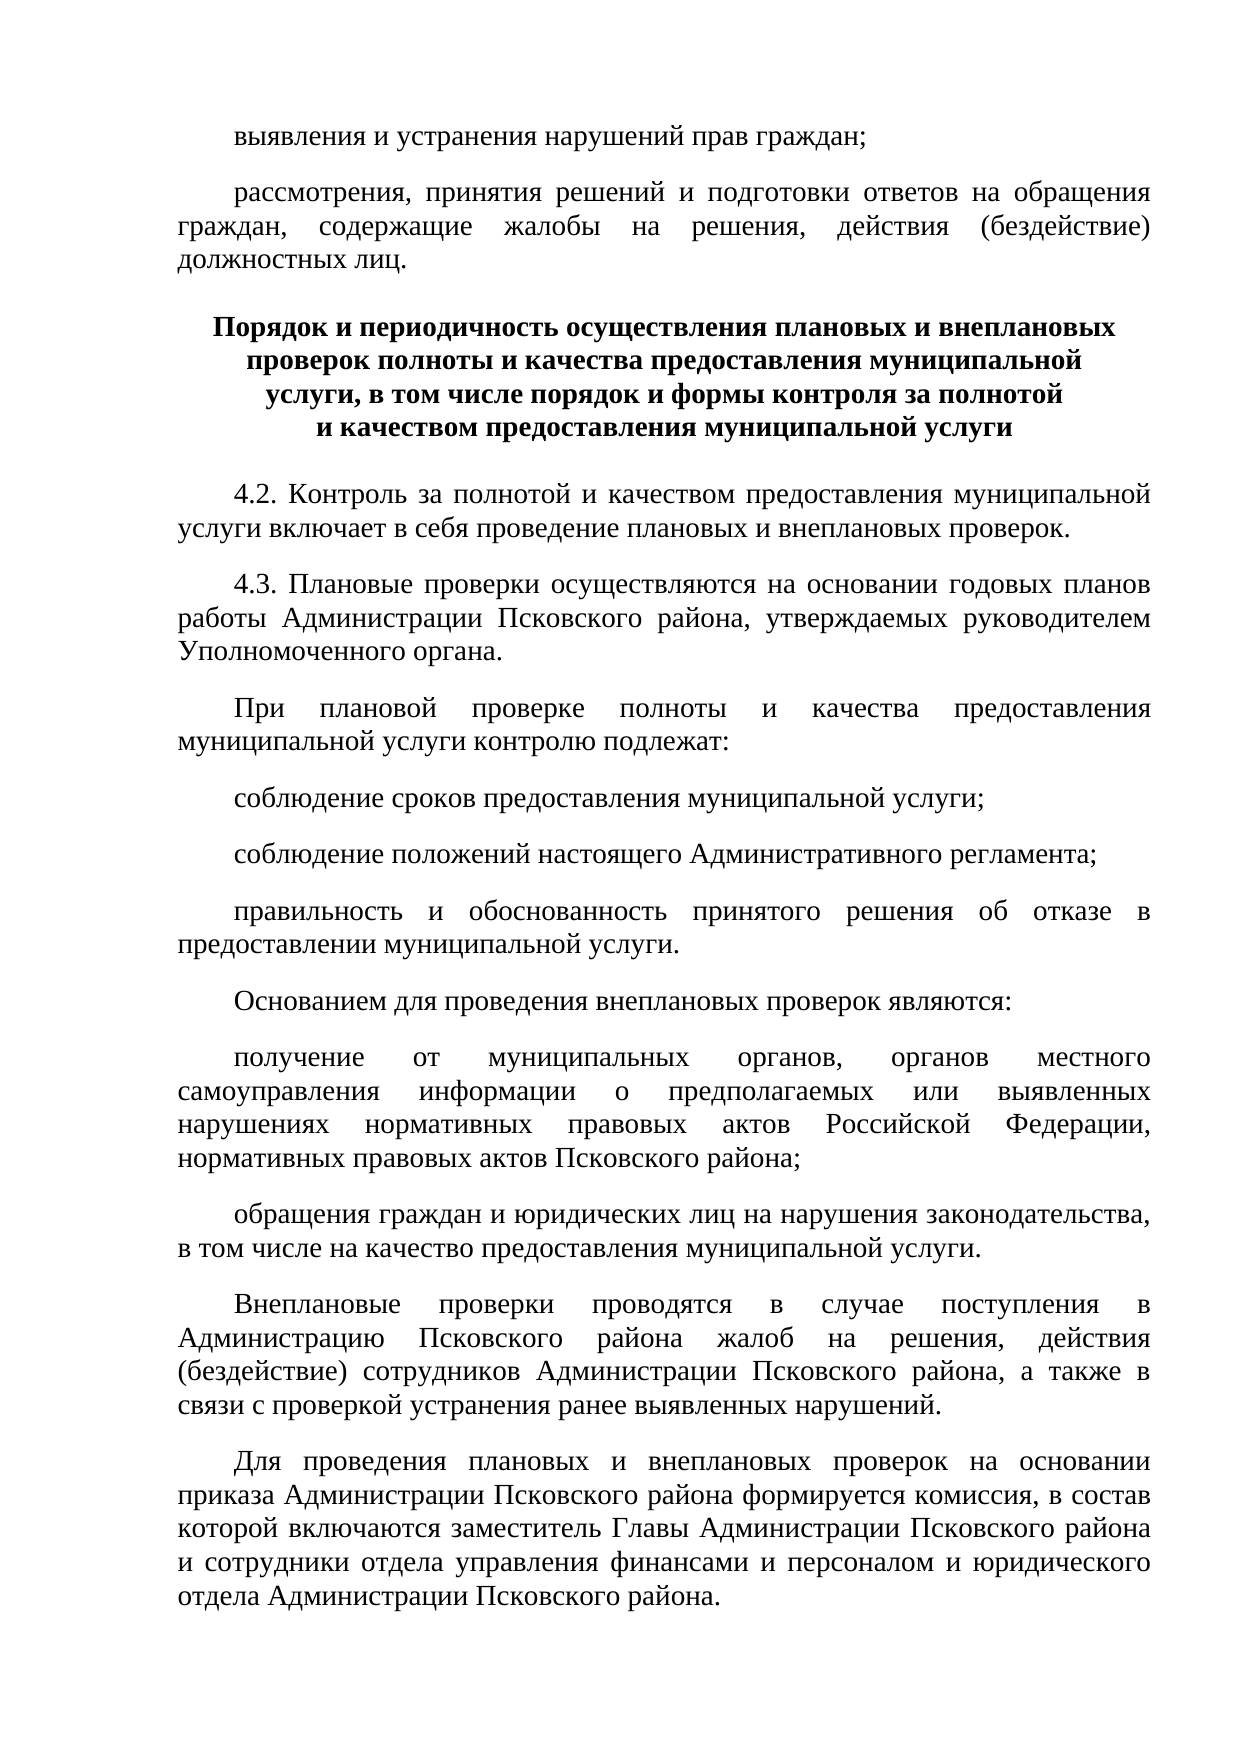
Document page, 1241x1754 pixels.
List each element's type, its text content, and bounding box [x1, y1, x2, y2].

text Внеплановые проверки проводятся в случае поступления в Администрацию Псковского района жалоб на решения, действия (бездействие) сотрудников Администрации Псковского района, а также в связи с проверкой устранения ранее выявленных нарушений. [177, 1286, 1152, 1421]
text рассмотрения, принятия решений и подготовки ответов на обращения граждан, содержащие жалобы на решения, действия (бездействие) должностных лиц. [177, 174, 1152, 275]
text При плановой проверке полноты и качества предоставления муниципальной услуги контролю подлежат: [177, 690, 1152, 757]
text 4.3. Плановые проверки осуществляются на основании годовых планов работы Администрации Псковского района, утверждаемых руководителем Уполномоченного органа. [177, 566, 1152, 667]
text Для проведения плановых и внеплановых проверок на основании приказа Администрации Псковского района формируется комиссия, в состав которой включаются заместитель Главы Администрации Псковского района и сотрудники отдела управления финансами и персоналом и юридического отдела Администрации Псковского района. [177, 1443, 1152, 1611]
title проверок полноты и качества предоставления муниципальной [177, 342, 1152, 376]
text обращения граждан и юридических лиц на нарушения законодательства, в том числе на качество предоставления муниципальной услуги. [177, 1196, 1152, 1263]
text Основанием для проведения внеплановых проверок являются: [177, 983, 1152, 1016]
text правильность и обоснованность принятого решения об отказе в предоставлении муниципальной услуги. [177, 893, 1152, 960]
text получение от муниципальных органов, органов местного самоуправления информации о предполагаемых или выявленных нарушениях нормативных правовых актов Российской Федерации, нормативных правовых актов Псковского района; [177, 1039, 1152, 1173]
title и качеством предоставления муниципальной услуги [177, 409, 1152, 443]
text 4.2. Контроль за полнотой и качеством предоставления муниципальной услуги включает в себя проведение плановых и внеплановых проверок. [177, 476, 1152, 543]
title услуги, в том числе порядок и формы контроля за полнотой [177, 376, 1152, 409]
text соблюдение положений настоящего Административного регламента; [177, 836, 1152, 870]
text соблюдение сроков предоставления муниципальной услуги; [177, 780, 1152, 813]
text выявления и устранения нарушений прав граждан; [177, 118, 1152, 152]
title Порядок и периодичность осуществления плановых и внеплановых [177, 309, 1152, 342]
